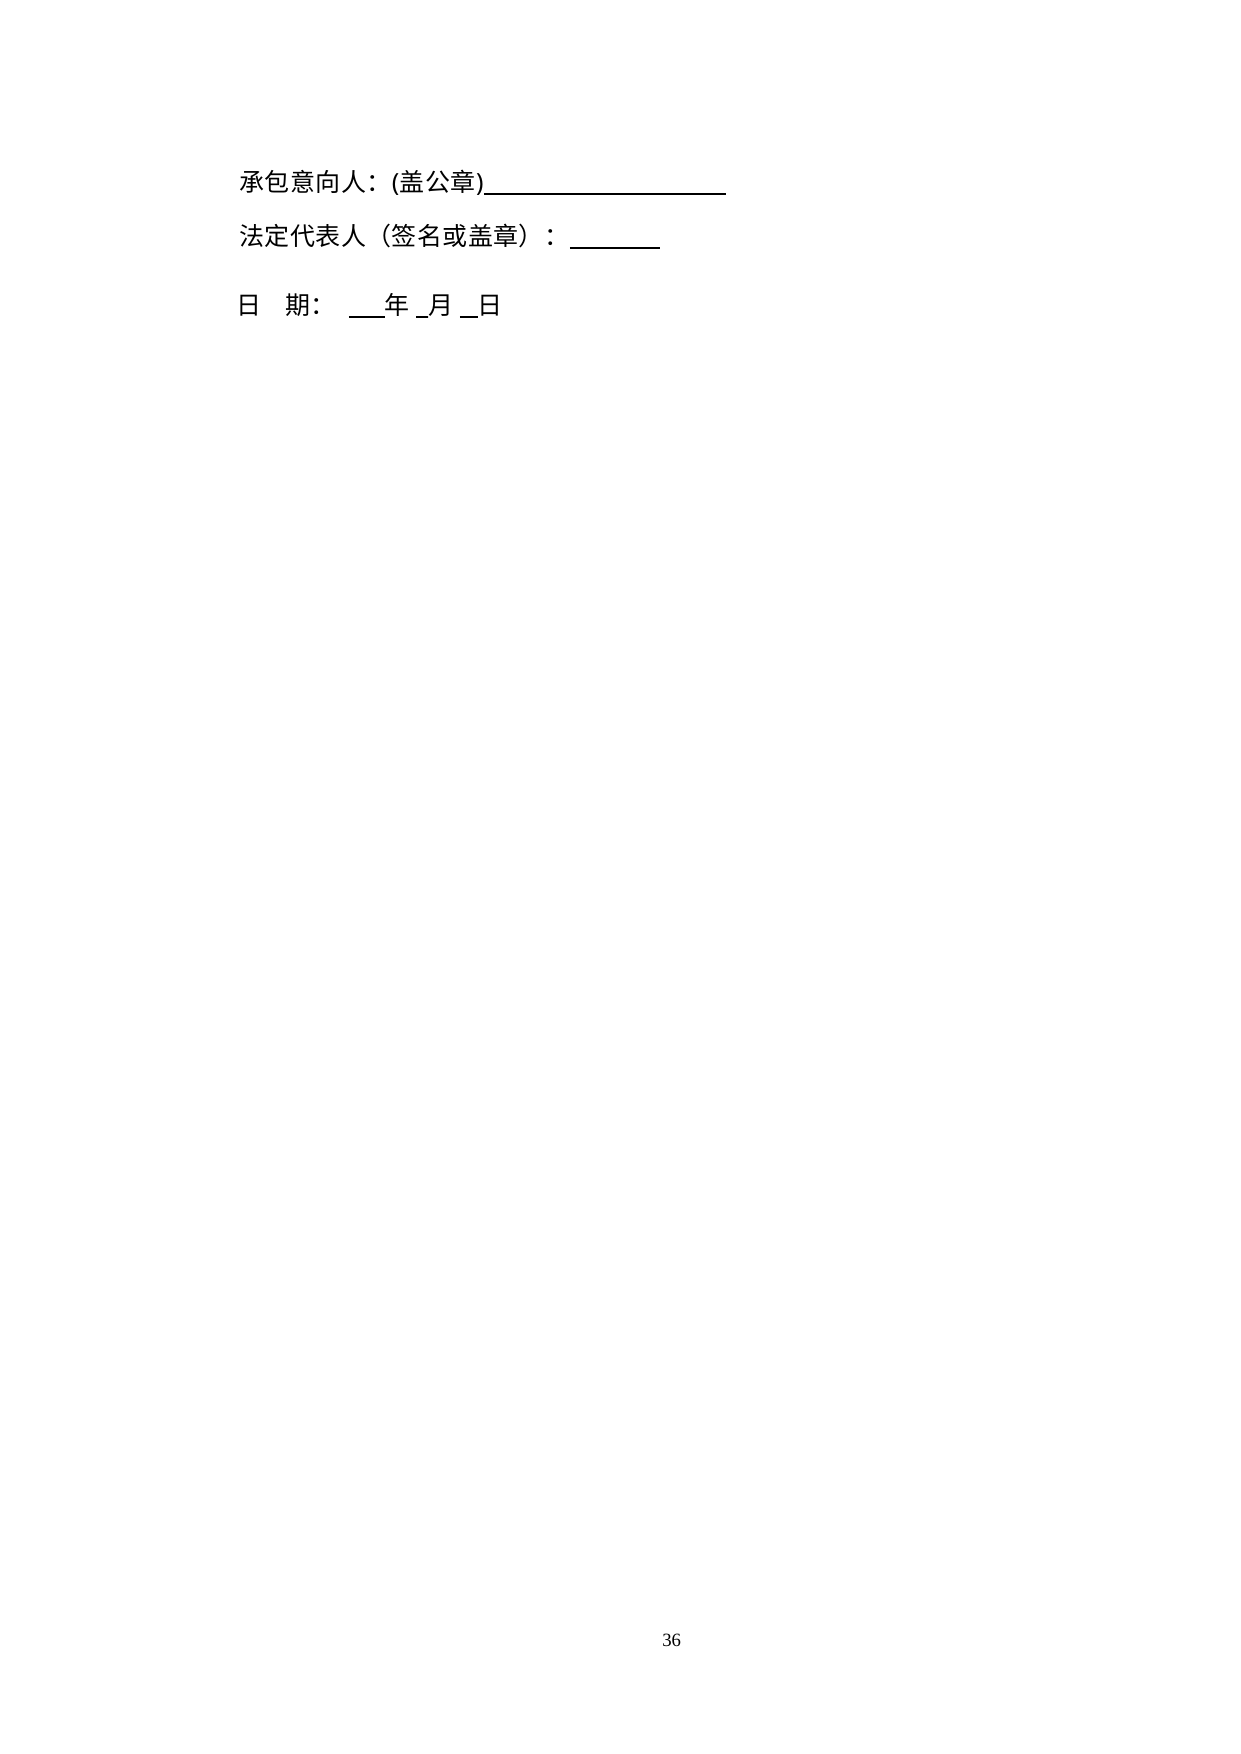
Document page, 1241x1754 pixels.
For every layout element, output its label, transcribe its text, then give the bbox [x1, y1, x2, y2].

text 承包意向人：(盖公章) [187, 162, 1053, 198]
text 法定代表人（签名或盖章）： [187, 216, 1053, 253]
text 日 期： 年 月 日 [131, 271, 1053, 336]
